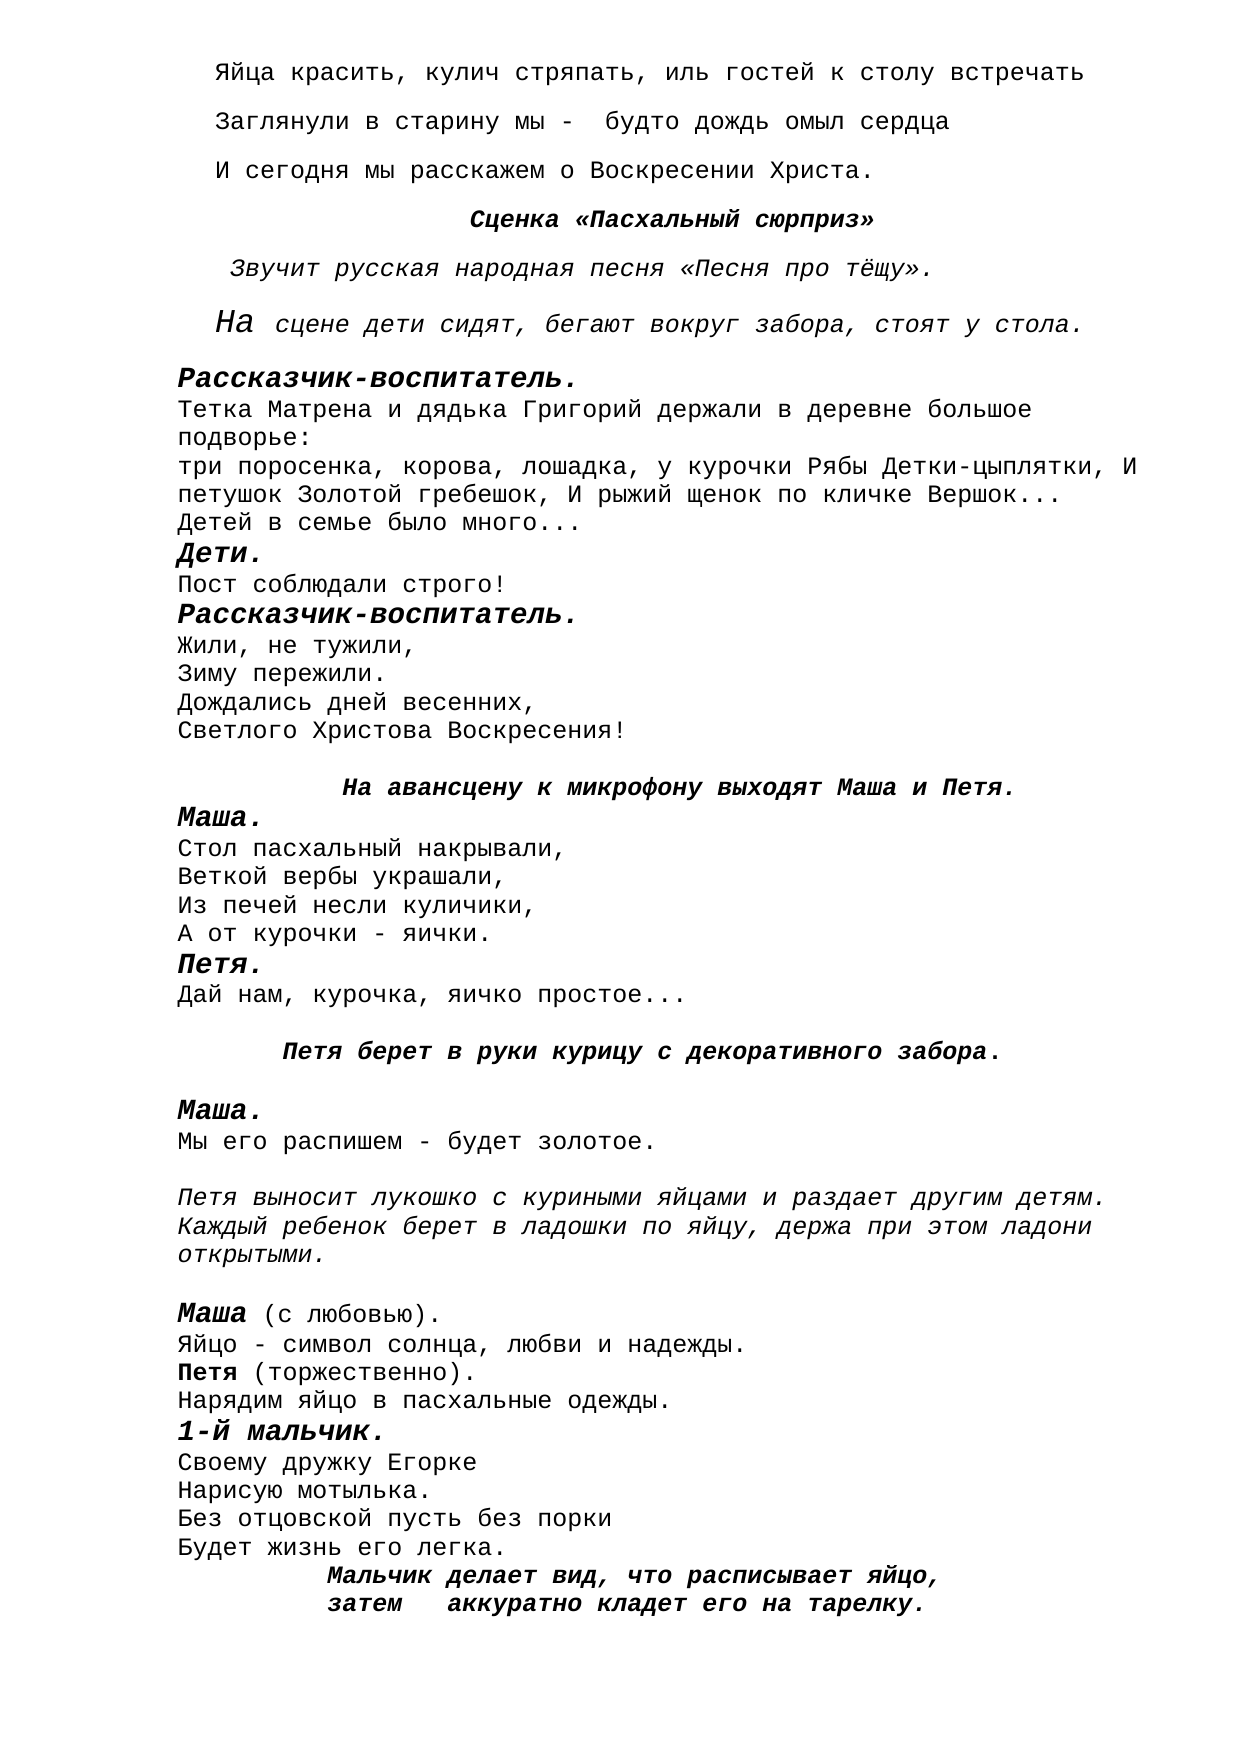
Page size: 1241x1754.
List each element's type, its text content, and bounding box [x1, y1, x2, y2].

text Рассказчик-воспитатель. [177, 599, 1152, 633]
text Своему дружку Егорке [177, 1449, 1152, 1478]
text затем аккуратно кладет его на тарелку. [177, 1591, 1152, 1619]
text Нарядим яйцо в пасхальные одежды. [177, 1388, 1152, 1416]
text Яйцо - символ солнца, любви и надежды. [177, 1331, 1152, 1360]
text Дай нам, курочка, яичко простое... [177, 982, 1152, 1010]
text Детей в семье было много... [177, 510, 1152, 538]
text На авансцену к микрофону выходят Маша и Петя. [177, 774, 1152, 803]
text Звучит русская народная песня «Песня про тёщу». [215, 256, 1152, 284]
text Стол пасхальный накрывали, [177, 836, 1152, 864]
text Маша (с любовью). [177, 1298, 1152, 1331]
text три поросенка, корова, лошадка, у курочки Рябы Детки-цыплятки, И петушок Золотой гребешок, И рыжий щенок по кличке Вершок... [177, 453, 1152, 510]
text И сегодня мы расскажем о Воскресении Христа. [215, 157, 1152, 186]
text Заглянули в старину мы - будто дождь омыл сердца [215, 108, 1152, 137]
text Тетка Матрена и дядька Григорий держали в деревне большое подворье: [177, 397, 1152, 453]
text 1-й мальчик. [177, 1416, 1152, 1449]
text На сцене дети сидят, бегают вокруг забора, стоят у стола. [215, 305, 1152, 343]
text Светлого Христова Воскресения! [177, 718, 1152, 746]
text Из печей несли куличики, [177, 892, 1152, 921]
text Дождались дней весенних, [177, 689, 1152, 718]
text Маша. [177, 1095, 1152, 1128]
text Мы его распишем - будет золотое. [177, 1128, 1152, 1157]
text Яйца красить, кулич стряпать, иль гостей к столу встречать [215, 59, 1152, 87]
text Пост соблюдали строго! [177, 571, 1152, 599]
text Мальчик делает вид, что расписывает яйцо, [177, 1563, 1152, 1591]
text Веткой вербы украшали, [177, 864, 1152, 892]
text Рассказчик-воспитатель. [177, 363, 1152, 397]
text Без отцовской пусть без порки [177, 1506, 1152, 1534]
text Зиму пережили. [177, 661, 1152, 689]
text Будет жизнь его легка. [177, 1534, 1152, 1563]
text Петя. [177, 949, 1152, 982]
text Нарисую мотылька. [177, 1478, 1152, 1506]
text Сценка «Пасхальный сюрприз» [215, 207, 1152, 235]
text Петя (торжественно). [177, 1360, 1152, 1388]
text Петя берет в руки курицу с декоративного забора. [177, 1039, 1152, 1067]
text Петя выносит лукошко с куриными яйцами и раздает другим детям. Каждый ребенок берет в ладошки по яйцу, держа при этом ладони открытыми. [177, 1185, 1152, 1270]
text Маша. [177, 803, 1152, 836]
text Дети. [177, 538, 1152, 571]
text А от курочки - яички. [177, 921, 1152, 949]
text Жили, не тужили, [177, 633, 1152, 661]
